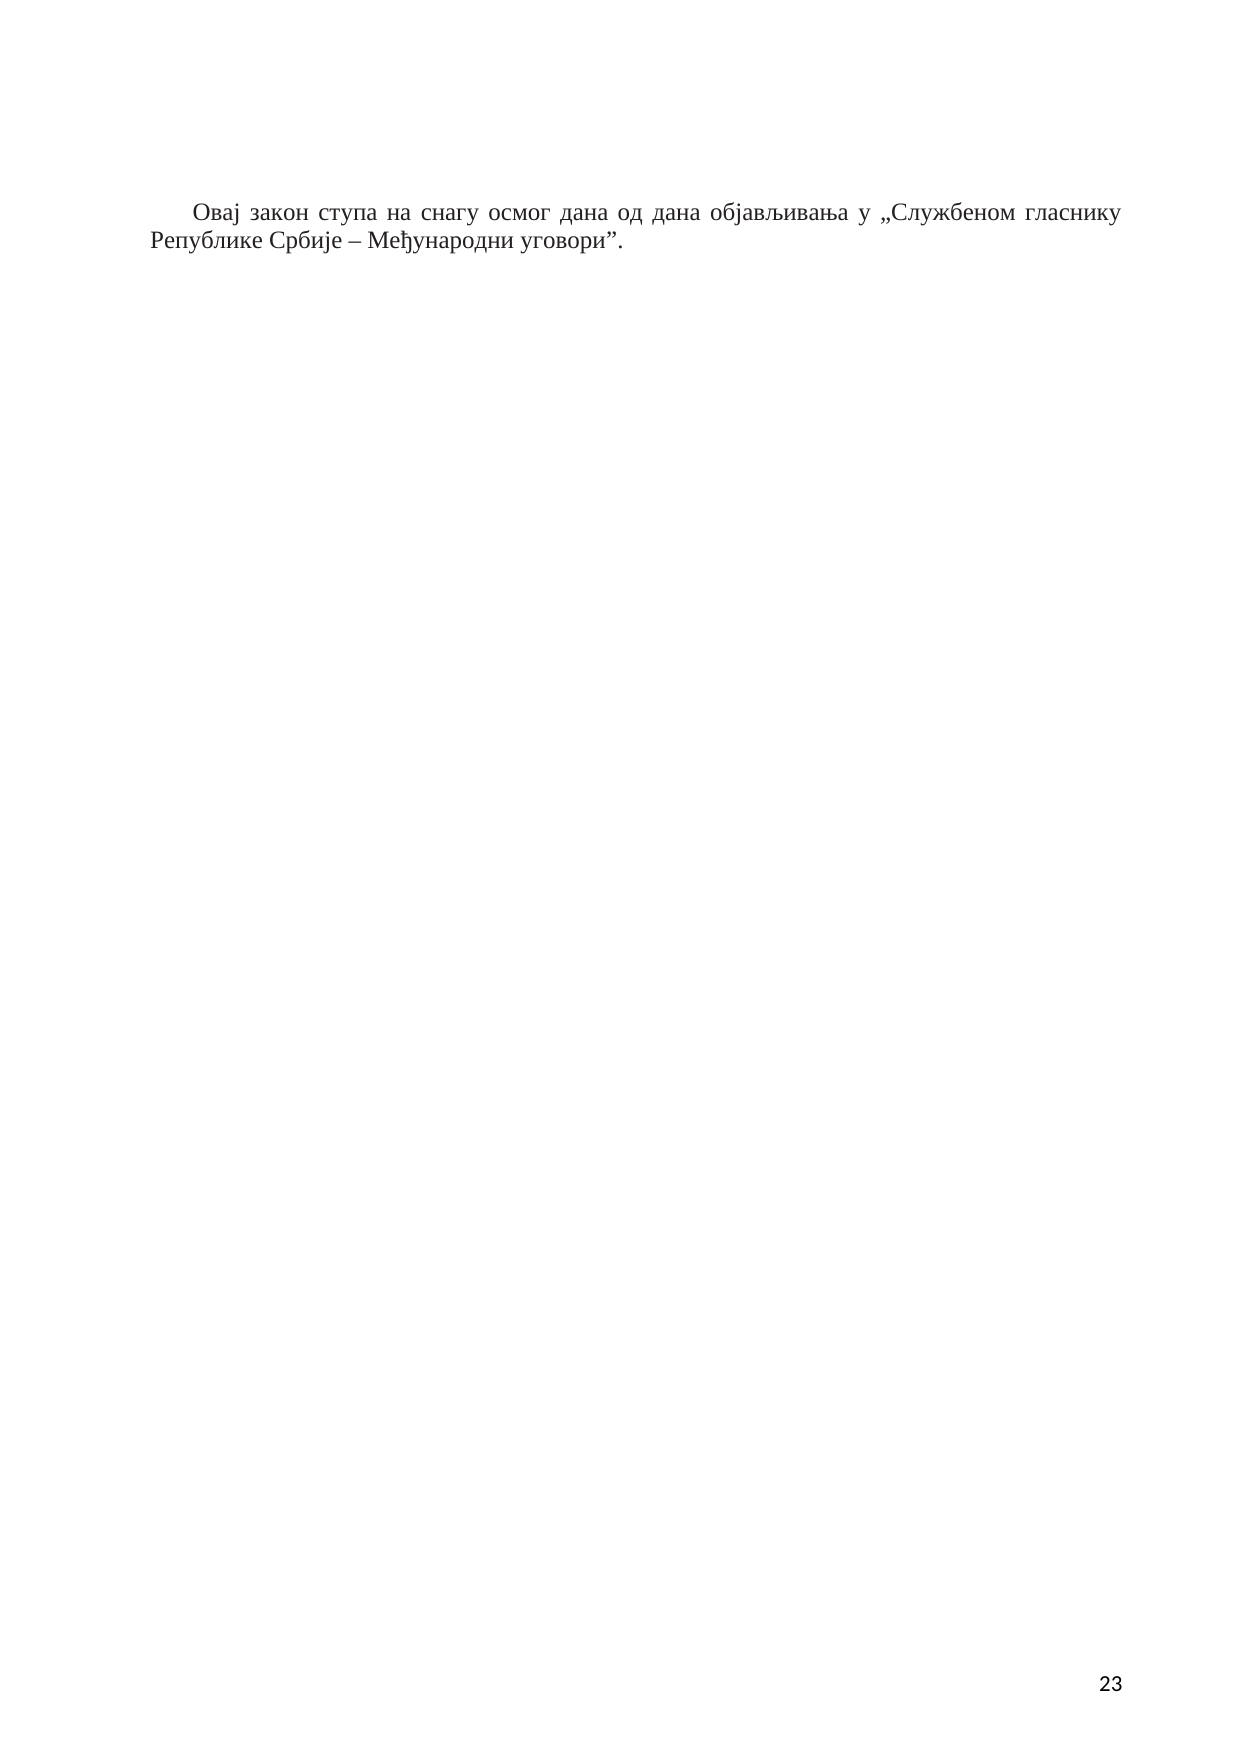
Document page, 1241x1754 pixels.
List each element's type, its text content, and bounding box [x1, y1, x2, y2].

text Овај закон ступа на снагу осмог дана од дана објављивања у „Службеном гласнику Републике Србије – Међународни уговори”. [150, 197, 1122, 254]
